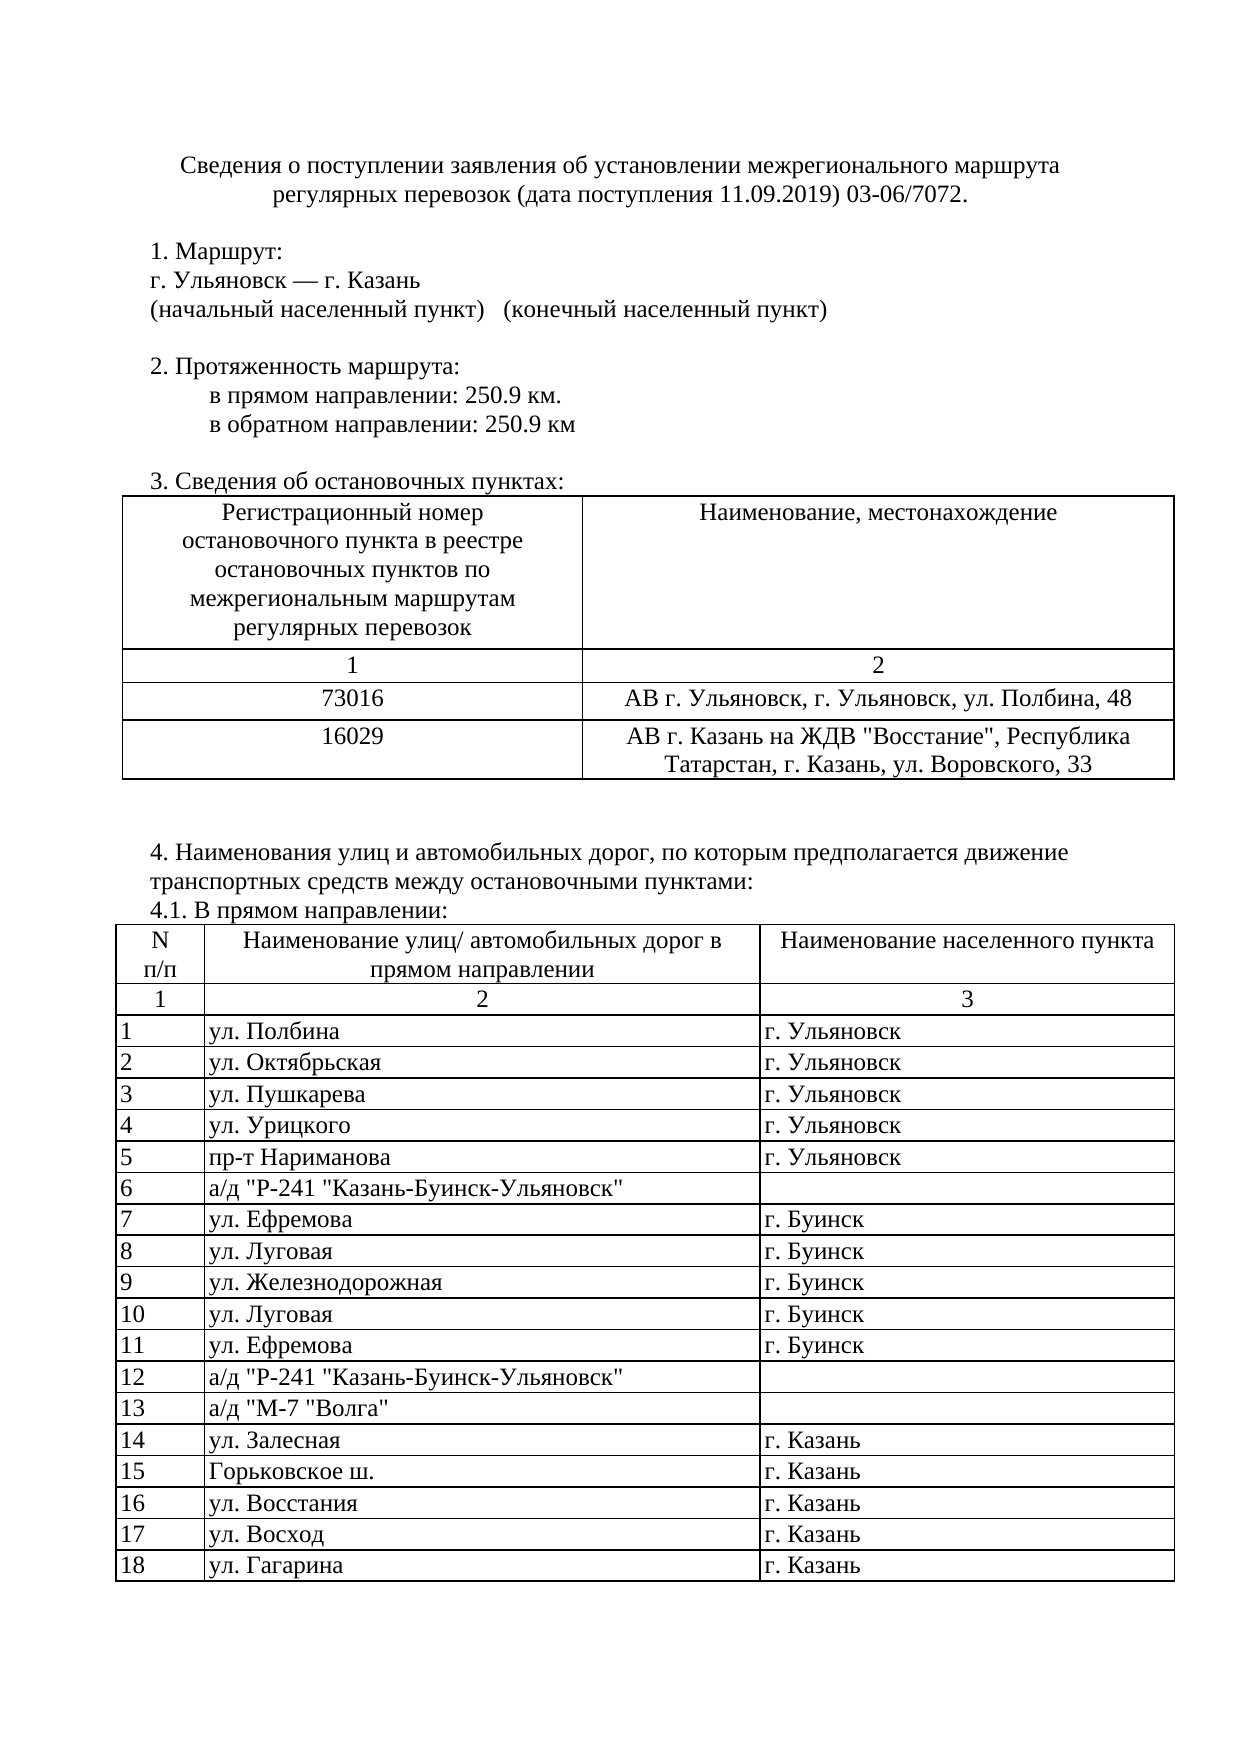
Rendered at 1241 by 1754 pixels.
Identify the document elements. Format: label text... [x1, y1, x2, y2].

text в прямом направлении: 250.9 км. [150, 380, 1090, 409]
table_cell Горьковское ш. [205, 1456, 759, 1486]
table_cell г. Буинск [761, 1330, 1174, 1360]
table_cell 14 [117, 1425, 204, 1454]
text (начальный населенный пункт) (конечный населенный пункт) [150, 294, 1090, 322]
text Сведения о поступлении заявления об установлении межрегионального маршрута регулярных перевозок (дата поступления 11.09.2019) 03-06/7072. [150, 150, 1090, 207]
table_cell 7 [117, 1205, 204, 1234]
table_cell 2 [583, 650, 1173, 681]
table_cell г. Буинск [761, 1205, 1174, 1234]
table_cell [761, 1393, 1174, 1423]
table_cell г. Казань [761, 1551, 1174, 1580]
table_cell 2 [117, 1047, 204, 1077]
table_cell а/д "М-7 "Волга" [205, 1393, 759, 1423]
table_cell 3 [117, 1079, 204, 1108]
table_cell ул. Луговая [205, 1236, 759, 1266]
table_cell 16 [117, 1488, 204, 1517]
table_cell ул. Пушкарева [205, 1079, 759, 1108]
table_cell 11 [117, 1330, 204, 1360]
table_cell ул. Восход [205, 1519, 759, 1549]
table_cell ул. Луговая [205, 1299, 759, 1329]
table_cell а/д "Р-241 "Казань-Буинск-Ульяновск" [205, 1173, 759, 1203]
table_cell г. Казань [761, 1425, 1174, 1454]
table_cell [761, 1173, 1174, 1203]
table_cell 5 [117, 1142, 204, 1171]
table_cell ул. Восстания [205, 1488, 759, 1517]
table_cell г. Ульяновск [761, 1142, 1174, 1171]
table_cell 1 [117, 984, 204, 1014]
table_cell 2 [205, 984, 759, 1014]
table_cell ул. Железнодорожная [205, 1267, 759, 1297]
table_cell ул. Гагарина [205, 1551, 759, 1580]
text 4. Наименования улиц и автомобильных дорог, по которым предполагается движение транспортных средств между остановочными пунктами: [150, 837, 1090, 895]
table_cell 15 [117, 1456, 204, 1486]
table_cell 13 [117, 1393, 204, 1423]
text 4.1. В прямом направлении: [150, 895, 1090, 924]
table_cell ул. Урицкого [205, 1110, 759, 1140]
table_cell г. Ульяновск [761, 1110, 1174, 1140]
table_cell 6 [117, 1173, 204, 1203]
table_cell 1 [123, 650, 582, 681]
table_cell ул. Ефремова [205, 1330, 759, 1360]
table_cell [761, 1362, 1174, 1392]
table_cell г. Буинск [761, 1299, 1174, 1329]
table_cell 12 [117, 1362, 204, 1392]
table_cell г. Казань [761, 1456, 1174, 1486]
table_cell г. Ульяновск [761, 1079, 1174, 1108]
table_header Наименование улиц/ автомобильных дорог в прямом направлении [205, 925, 759, 983]
table_cell 3 [761, 984, 1174, 1014]
table_cell 1 [117, 1016, 204, 1046]
table_cell 73016 [123, 683, 582, 719]
table_cell г. Казань [761, 1488, 1174, 1517]
text в обратном направлении: 250.9 км [150, 409, 1090, 437]
text г. Ульяновск — г. Казань [150, 265, 1090, 294]
table_header Наименование, местонахождение [583, 497, 1173, 648]
table_cell пр-т Нариманова [205, 1142, 759, 1171]
table_cell а/д "Р-241 "Казань-Буинск-Ульяновск" [205, 1362, 759, 1392]
table_cell ул. Залесная [205, 1425, 759, 1454]
text 3. Сведения об остановочных пунктах: [150, 466, 1090, 495]
table_cell г. Буинск [761, 1267, 1174, 1297]
table_header Регистрационный номер остановочного пункта в реестре остановочных пунктов по межрегиональным маршрутам регулярных перевозок [123, 497, 582, 648]
table_cell г. Ульяновск [761, 1047, 1174, 1077]
table_header Наименование населенного пункта [761, 925, 1174, 983]
table_cell 8 [117, 1236, 204, 1266]
table_cell 16029 [123, 721, 582, 778]
table_cell АВ г. Казань на ЖДВ "Восстание", Республика Татарстан, г. Казань, ул. Воровского, 33 [583, 721, 1173, 778]
table_cell АВ г. Ульяновск, г. Ульяновск, ул. Полбина, 48 [583, 683, 1173, 719]
table_cell ул. Ефремова [205, 1205, 759, 1234]
table_cell ул. Полбина [205, 1016, 759, 1046]
table_cell 18 [117, 1551, 204, 1580]
table_cell ул. Октябрьская [205, 1047, 759, 1077]
text 2. Протяженность маршрута: [150, 351, 1090, 380]
table_cell 9 [117, 1267, 204, 1297]
table_cell 4 [117, 1110, 204, 1140]
table_cell 10 [117, 1299, 204, 1329]
table_cell 17 [117, 1519, 204, 1549]
table_cell г. Буинск [761, 1236, 1174, 1266]
table_header N п/п [117, 925, 204, 983]
table_cell г. Ульяновск [761, 1016, 1174, 1046]
text 1. Маршрут: [150, 236, 1090, 265]
table_cell г. Казань [761, 1519, 1174, 1549]
